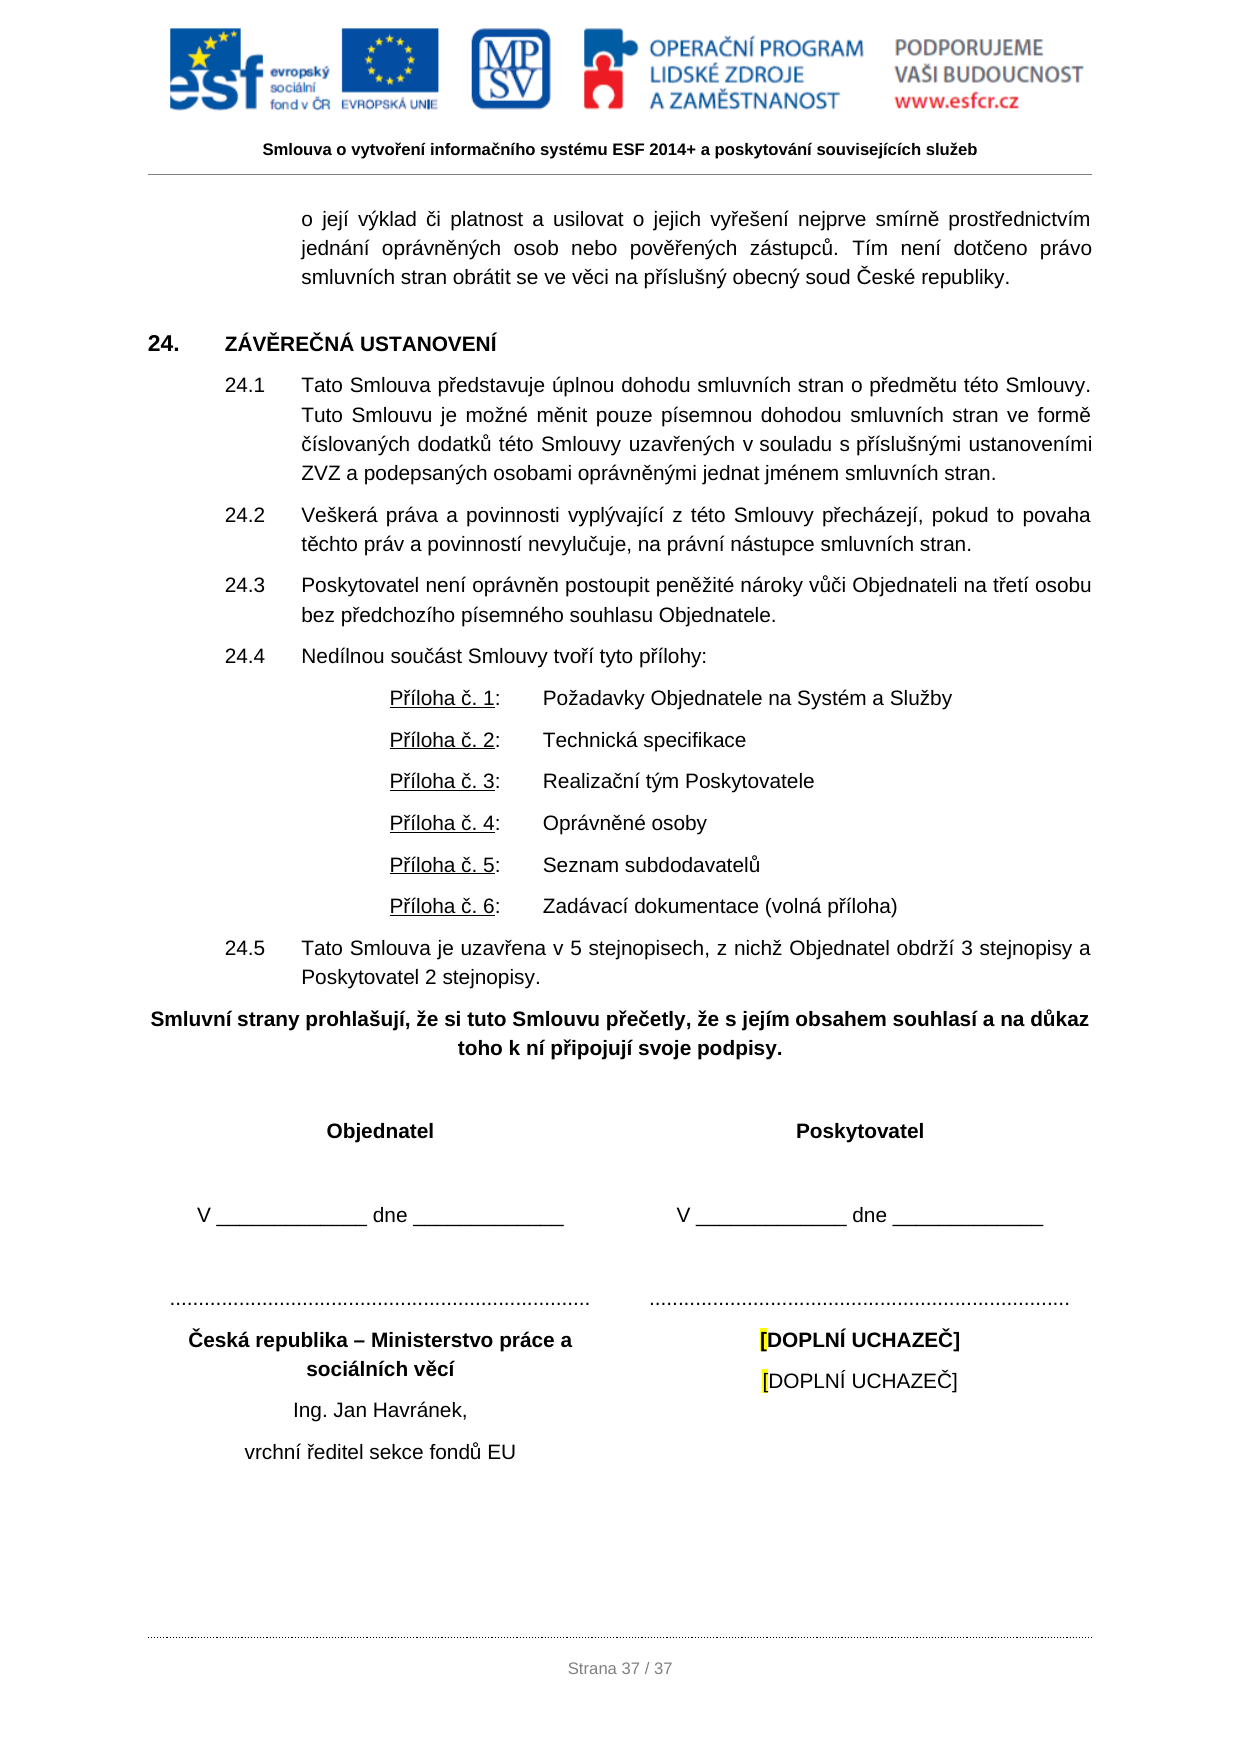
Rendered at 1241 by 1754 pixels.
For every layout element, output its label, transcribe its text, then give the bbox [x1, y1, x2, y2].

table_cell Příloha č. 3: [148, 765, 531, 807]
list Nedílnou součást Smlouvy tvoří tyto přílohy: [224, 640, 1092, 669]
table_cell Příloha č. 2: [148, 724, 531, 765]
list ZÁVĚREČNÁ USTANOVENÍ [148, 328, 1092, 357]
table_cell Seznam subdodavatelů [531, 849, 1092, 890]
list Tato Smlouva představuje úplnou dohodu smluvních stran o předmětu této Smlouvy. Tuto Smlouvu je možné měnit pouze písemnou dohodou smluvních stran ve formě číslovaných dodatků této Smlouvy uzavřených v souladu s příslušnými ustanoveními ZVZ a podepsaných osobami oprávněnými jednat jménem smluvních stran. [224, 369, 1092, 486]
table_header Požadavky Objednatele na Systém a Služby [531, 682, 1092, 724]
list Veškerá práva a povinnosti vyplývající z této Smlouvy přecházejí, pokud to povaha těchto práv a povinností nevylučuje, na právní nástupce smluvních stran. [224, 499, 1092, 557]
table_cell Příloha č. 6: [148, 890, 531, 932]
table_header Objednatel V _____________ dne _____________ [140, 1115, 620, 1282]
table_cell Zadávací dokumentace (volná příloha) [531, 890, 1092, 932]
table_header Příloha č. 1: [148, 682, 531, 724]
table_cell Příloha č. 4: [148, 807, 531, 849]
table_cell ......................................................................... Česká republika – Ministerstvo práce a sociálních věcí Ing. Jan Havránek, vrchní ředitel sekce fondů EU [140, 1282, 620, 1519]
text Smluvní strany prohlašují, že si tuto Smlouvu přečetly, že s jejím obsahem souhlasí a na důkaz toho k ní připojují svoje podpisy. [148, 1003, 1092, 1061]
picture [156, 18, 1100, 128]
table_cell ......................................................................... [620, 1282, 1100, 1519]
table_cell Příloha č. 5: [148, 849, 531, 890]
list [224, 203, 1092, 290]
table_cell Oprávněné osoby [531, 807, 1092, 849]
table_cell Technická specifikace [531, 724, 1092, 765]
table_cell Realizační tým Poskytovatele [531, 765, 1092, 807]
table_header Poskytovatel V _____________ dne _____________ [620, 1115, 1100, 1282]
list Poskytovatel není oprávněn postoupit peněžité nároky vůči Objednateli na třetí osobu bez předchozího písemného souhlasu Objednatele. [224, 569, 1092, 628]
list Tato Smlouva je uzavřena v 5 stejnopisech, z nichž Objednatel obdrží 3 stejnopisy a Poskytovatel 2 stejnopisy. [224, 932, 1092, 990]
